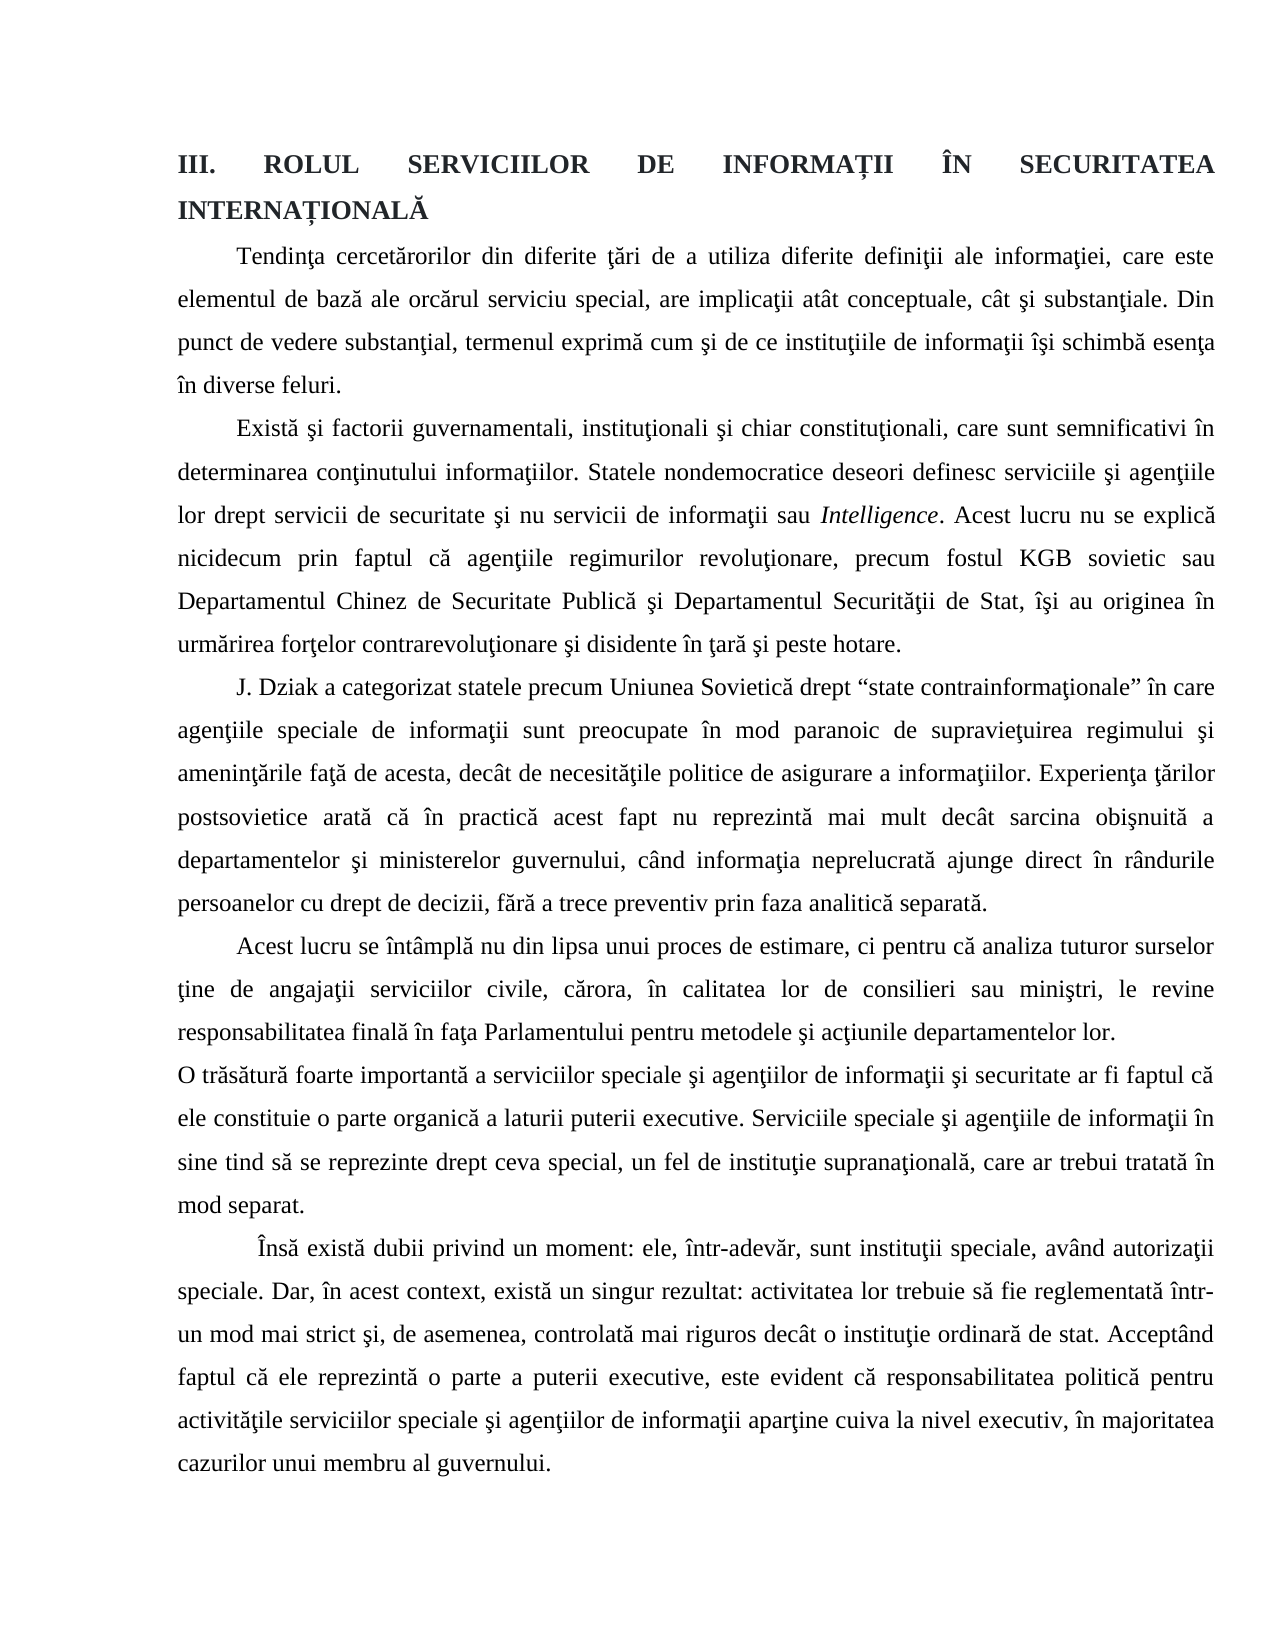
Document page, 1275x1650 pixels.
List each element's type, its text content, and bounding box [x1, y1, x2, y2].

text Acest lucru se întâmplă nu din lipsa unui proces de estimare, ci pentru că analiza tuturor surselor ţine de angajaţii serviciilor civile, cărora, în calitatea lor de consilieri sau miniştri, le revine responsabilitatea finală în faţa Parlamentului pentru metodele şi acţiunile departamentelor lor. [177, 931, 1216, 1046]
text Există şi factorii guvernamentali, instituţionali şi chiar constituţionali, care sunt semnificativi în determinarea conţinutului informaţiilor. Statele nondemocratice deseori definesc serviciile şi agenţiile lor drept servicii de securitate şi nu servicii de informaţii sau Intelligence. Acest lucru nu se explică nicidecum prin faptul că agenţiile regimurilor revoluţionare, precum fostul KGB sovietic sau Departamentul Chinez de Securitate Publică şi Departamentul Securităţii de Stat, îşi au originea în urmărirea forţelor contrarevoluţionare şi disidente în ţară şi peste hotare. [177, 413, 1216, 658]
text Tendinţa cercetărorilor din diferite ţări de a utiliza diferite definiţii ale informaţiei, care este elementul de bază ale orcărul serviciu special, are implicaţii atât conceptuale, cât şi substanţiale. Din punct de vedere substanţial, termenul exprimă cum şi de ce instituţiile de informaţii îşi schimbă esenţa în diverse feluri. [177, 241, 1216, 399]
subtitle III. ROLUL SERVICIILOR DE INFORMAȚII ÎN SECURITATEA INTERNAȚIONALĂ [177, 148, 1216, 226]
text J. Dziak a categorizat statele precum Uniunea Sovietică drept “state contrainformaţionale” în care agenţiile speciale de informaţii sunt preocupate în mod paranoic de supravieţuirea regimului şi ameninţările faţă de acesta, decât de necesităţile politice de asigurare a informaţiilor. Experienţa ţărilor postsovietice arată că în practică acest fapt nu reprezintă mai mult decât sarcina obişnuită a departamentelor şi ministerelor guvernului, când informaţia neprelucrată ajunge direct în rândurile persoanelor cu drept de decizii, fără a trece preventiv prin faza analitică separată. [177, 672, 1216, 917]
text Însă există dubii privind un moment: ele, într-adevăr, sunt instituţii speciale, având autorizaţii speciale. Dar, în acest context, există un singur rezultat: activitatea lor trebuie să fie reglementată într-un mod mai strict şi, de asemenea, controlată mai riguros decât o instituţie ordinară de stat. Acceptând faptul că ele reprezintă o parte a puterii executive, este evident că responsabilitatea politică pentru activităţile serviciilor speciale şi agenţiilor de informaţii aparţine cuiva la nivel executiv, în majoritatea cazurilor unui membru al guvernului. [177, 1233, 1216, 1477]
text O trăsătură foarte importantă a serviciilor speciale şi agenţiilor de informaţii şi securitate ar fi faptul că ele constituie o parte organică a laturii puterii executive. Serviciile speciale şi agenţiile de informaţii în sine tind să se reprezinte drept ceva special, un fel de instituţie supranaţională, care ar trebui tratată în mod separat. [177, 1060, 1216, 1218]
